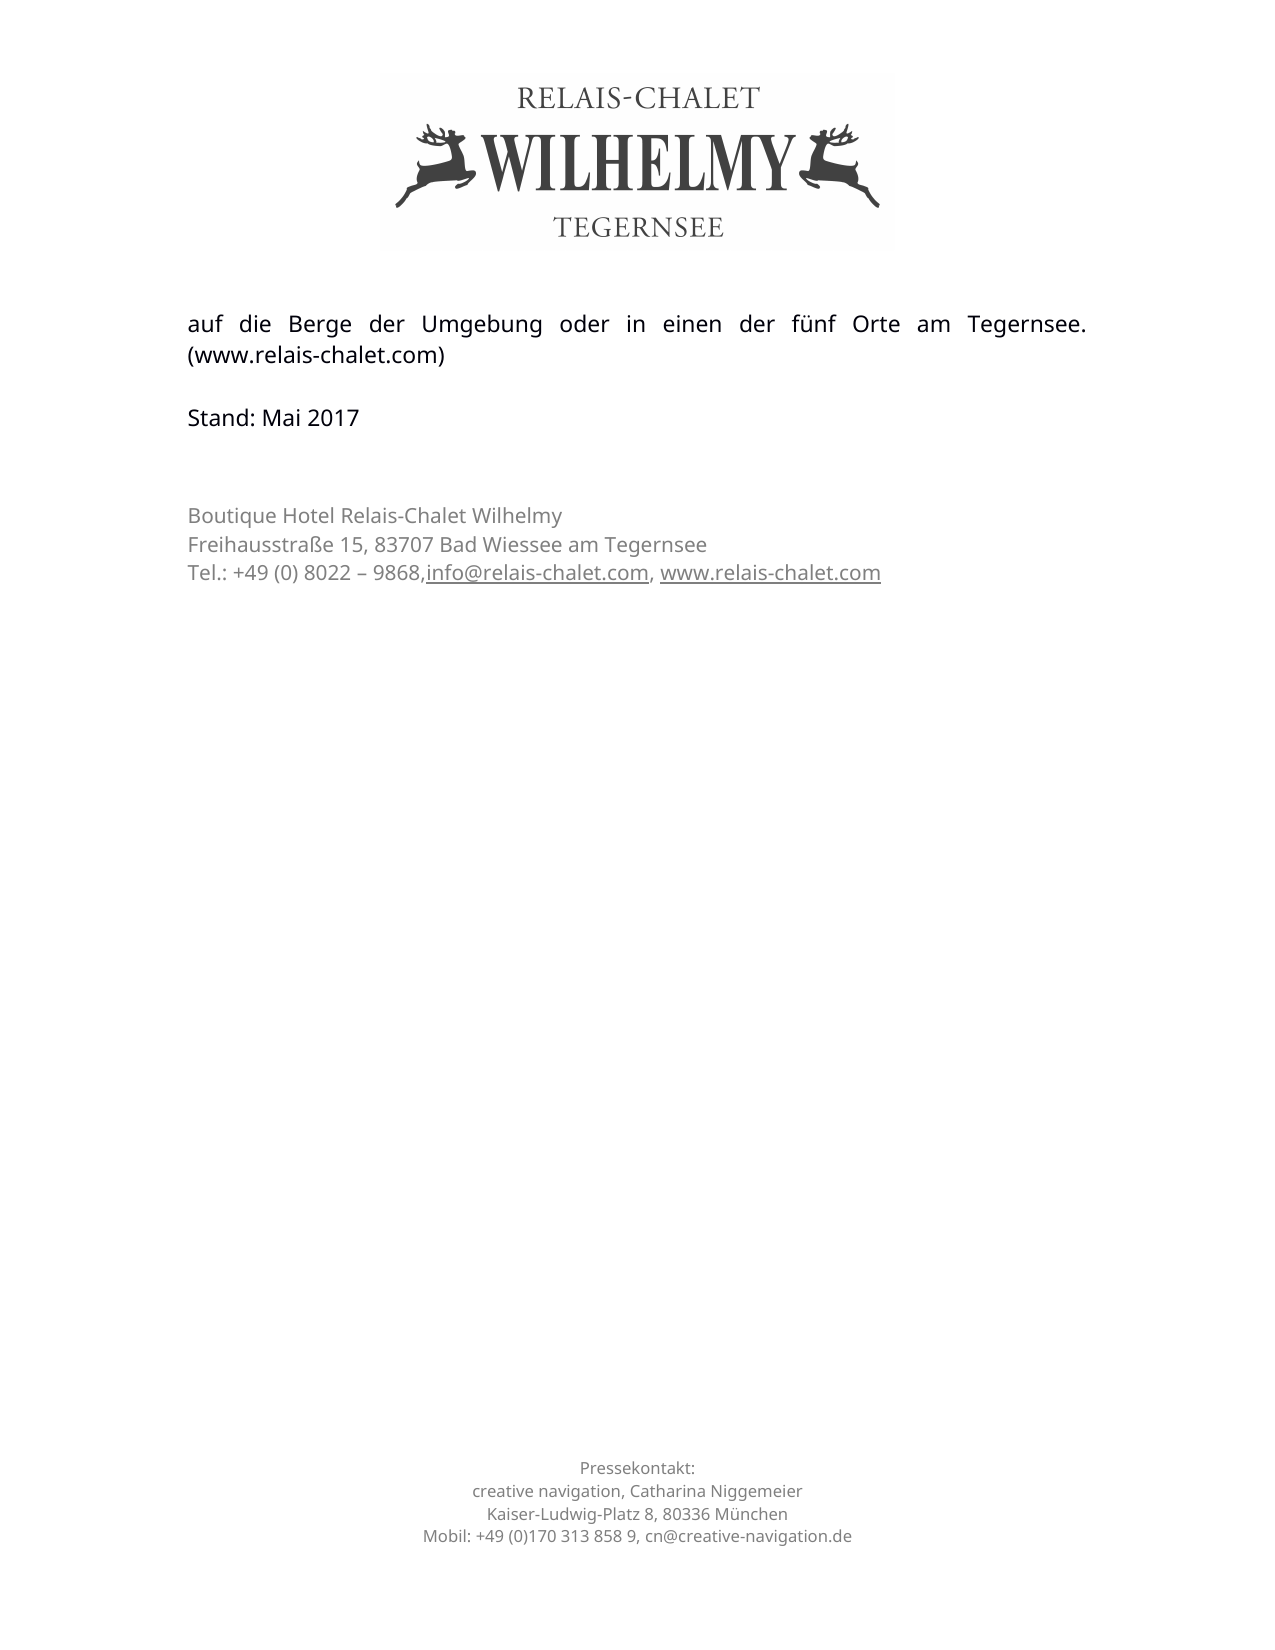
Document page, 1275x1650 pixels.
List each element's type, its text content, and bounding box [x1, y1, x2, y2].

picture [380, 73, 895, 251]
text Freihausstraße 15, 83707 Bad Wiessee am Tegernsee [187, 530, 1087, 558]
text Stand: Mai 2017 [187, 402, 1087, 433]
text Tel.: +49 (0) 8022 – 9868, info@relais-chalet.com, www.relais-chalet.com [187, 558, 1087, 587]
text Boutique Hotel Relais-Chalet Wilhelmy [187, 501, 1087, 530]
